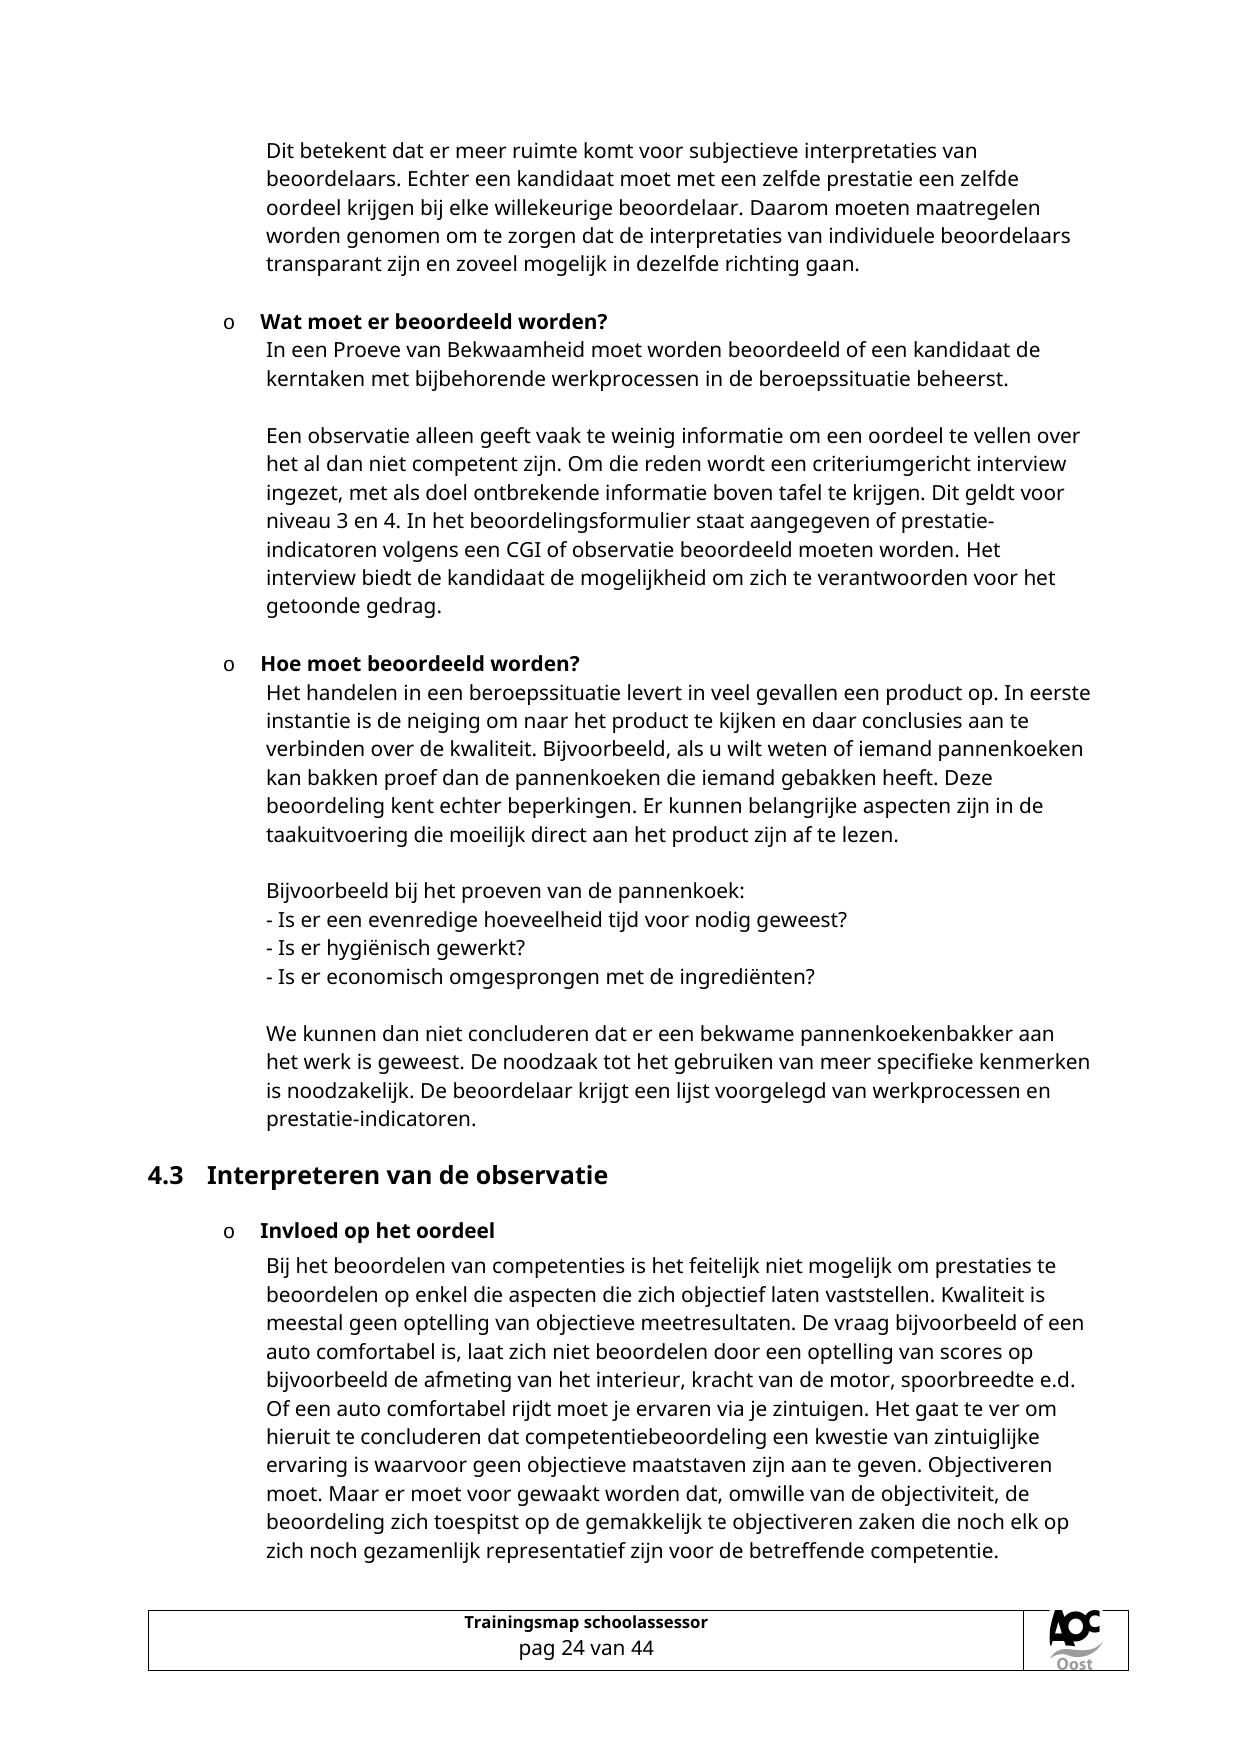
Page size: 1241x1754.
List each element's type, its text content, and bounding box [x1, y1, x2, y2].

text - Is er economisch omgesprongen met de ingrediënten? [266, 962, 1092, 990]
text In een Proeve van Bekwaamheid moet worden beoordeeld of een kandidaat de kerntaken met bijbehorende werkprocessen in de beroepssituatie beheerst. [266, 336, 1092, 392]
text Bij het beoordelen van competenties is het feitelijk niet mogelijk om prestaties te beoordelen op enkel die aspecten die zich objectief laten vaststellen. Kwaliteit is meestal geen optelling van objectieve meetresultaten. De vraag bijvoorbeeld of een auto comfortabel is, laat zich niet beoordelen door een optelling van scores op bijvoorbeeld de afmeting van het interieur, kracht van de motor, spoorbreedte e.d. Of een auto comfortabel rijdt moet je ervaren via je zintuigen. Het gaat te ver om hieruit te concluderen dat competentiebeoordeling een kwestie van zintuiglijke ervaring is waarvoor geen objectieve maatstaven zijn aan te geven. Objectiveren moet. Maar er moet voor gewaakt worden dat, omwille van de objectiviteit, de beoordeling zich toespitst op de gemakkelijk te objectiveren zaken die noch elk op zich noch gezamenlijk representatief zijn voor de betreffende competentie. [266, 1251, 1092, 1564]
subtitle Hoe moet beoordeeld worden? [223, 648, 1092, 678]
text Een observatie alleen geeft vaak te weinig informatie om een oordeel te vellen over het al dan niet competent zijn. Om die reden wordt een criteriumgericht interview ingezet, met als doel ontbrekende informatie boven tafel te krijgen. Dit geldt voor niveau 3 en 4. In het beoordelingsformulier staat aangegeven of prestatie-indicatoren volgens een CGI of observatie beoordeeld moeten worden. Het interview biedt de kandidaat de mogelijkheid om zich te verantwoorden voor het getoonde gedrag. [266, 421, 1092, 620]
text We kunnen dan niet concluderen dat er een bekwame pannenkoekenbakker aan het werk is geweest. De noodzaak tot het gebruiken van meer specifieke kenmerken is noodzakelijk. De beoordelaar krijgt een lijst voorgelegd van werkprocessen en prestatie-indicatoren. [266, 1019, 1092, 1133]
subtitle 4.3 Interpreteren van de observatie [148, 1158, 1092, 1192]
text - Is er een evenredige hoeveelheid tijd voor nodig geweest? [266, 905, 1092, 933]
text - Is er hygiënisch gewerkt? [266, 933, 1092, 962]
subtitle Wat moet er beoordeeld worden? [223, 306, 1092, 336]
text Bijvoorbeeld bij het proeven van de pannenkoek: [266, 877, 1092, 905]
subtitle Invloed op het oordeel [223, 1217, 1092, 1245]
text Dit betekent dat er meer ruimte komt voor subjectieve interpretaties van beoordelaars. Echter een kandidaat moet met een zelfde prestatie een zelfde oordeel krijgen bij elke willekeurige beoordelaar. Daarom moeten maatregelen worden genomen om te zorgen dat de interpretaties van individuele beoordelaars transparant zijn en zoveel mogelijk in dezelfde richting gaan. [266, 136, 1092, 278]
picture [1049, 1610, 1103, 1670]
text Het handelen in een beroepssituatie levert in veel gevallen een product op. In eerste instantie is de neiging om naar het product te kijken en daar conclusies aan te verbinden over de kwaliteit. Bijvoorbeeld, als u wilt weten of iemand pannenkoeken kan bakken proef dan de pannenkoeken die iemand gebakken heeft. Deze beoordeling kent echter beperkingen. Er kunnen belangrijke aspecten zijn in de taakuitvoering die moeilijk direct aan het product zijn af te lezen. [266, 678, 1092, 848]
